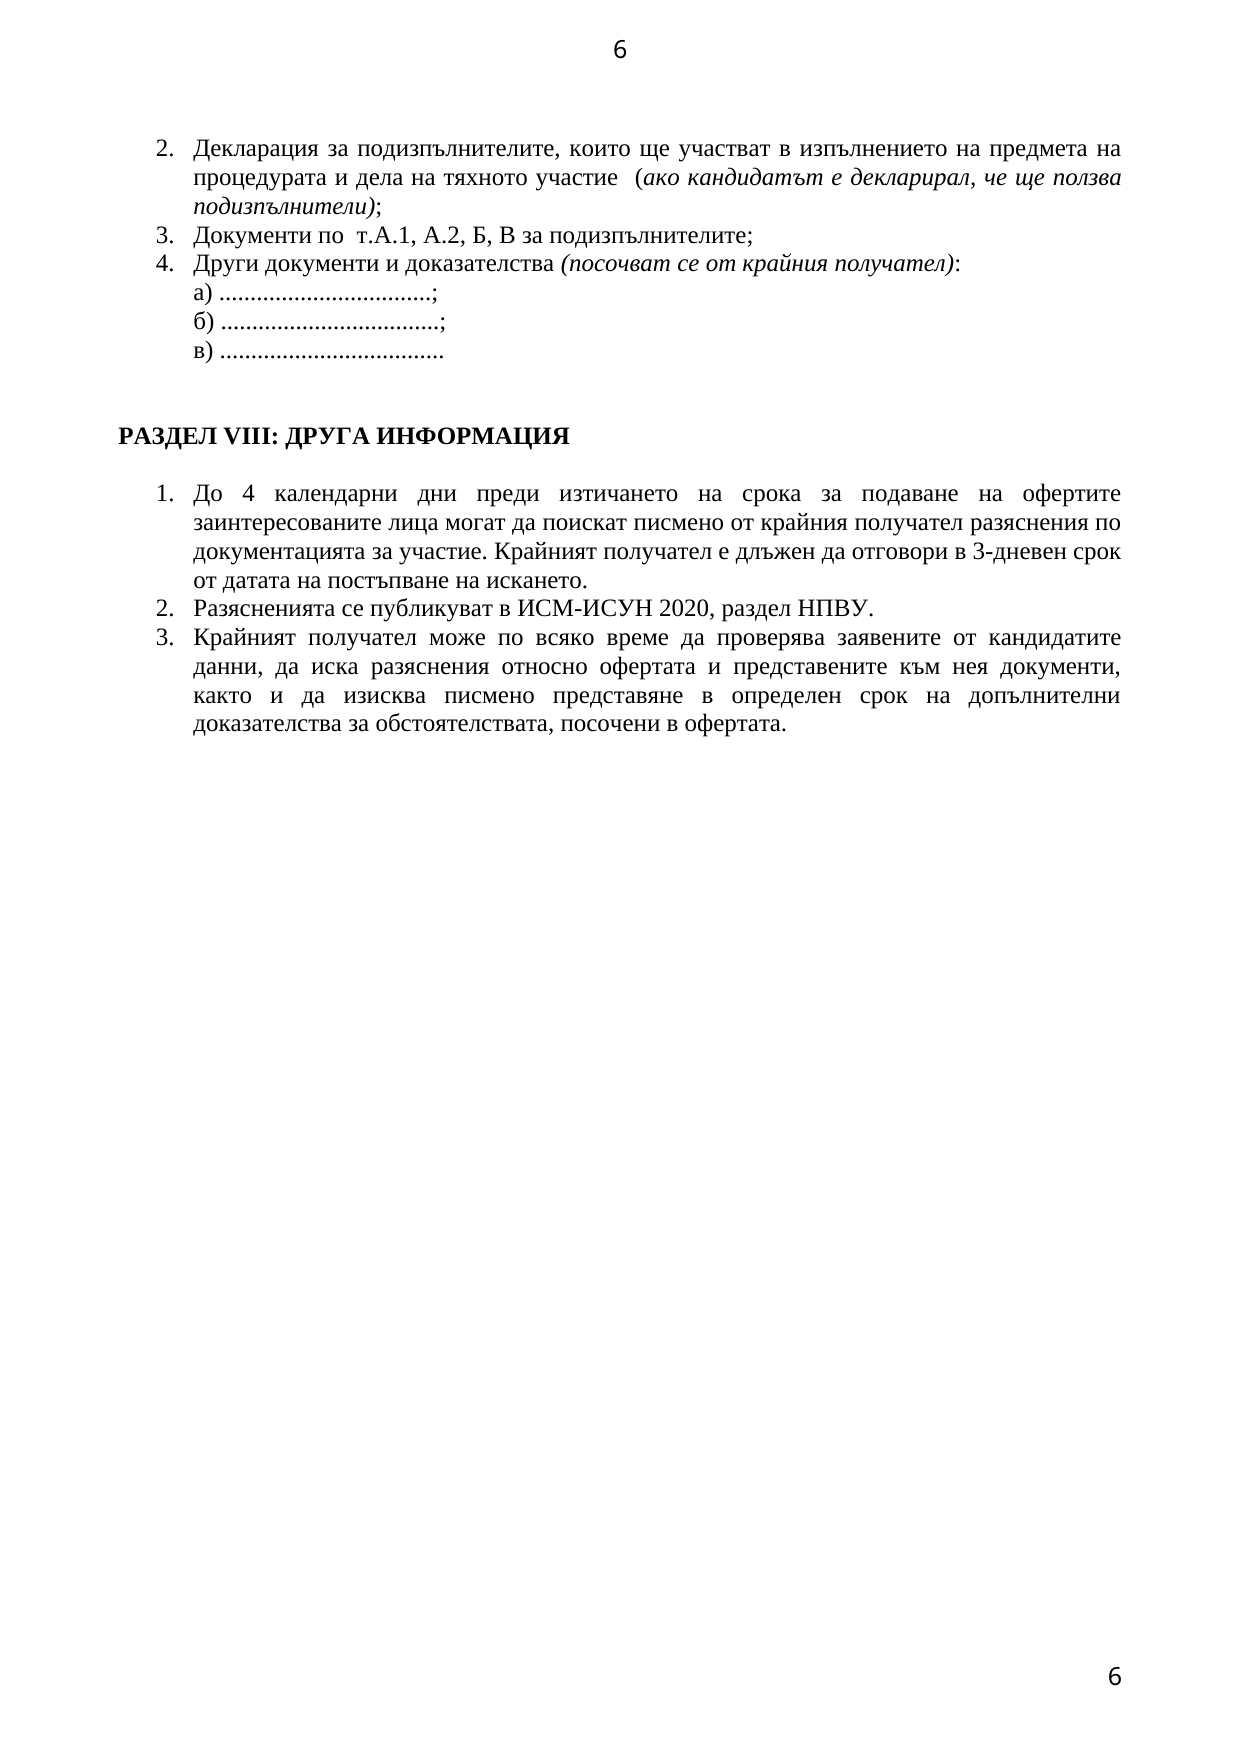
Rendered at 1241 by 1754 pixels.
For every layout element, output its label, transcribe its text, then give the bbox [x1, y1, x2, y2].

list Крайният получател може по всяко време да проверява заявените от кандидатите данни, да иска разяснения относно офертата и представените към нея документи, както и да изисква писмено представяне в определен срок на допълнителни доказателства за обстоятелствата, посочени в офертата. [156, 622, 1122, 737]
list Декларация за подизпълнителите, които ще участват в изпълнението на предмета на процедурата и дела на тяхното участие (ако кандидатът е декларирал, че ще ползва подизпълнители); [156, 133, 1122, 220]
text а) ..................................; [193, 277, 1122, 306]
list Други документи и доказателства (посочват се от крайния получател): [156, 248, 1122, 277]
list До 4 календарни дни преди изтичането на срока за подаване на офертите заинтересованите лица могат да поискат писмено от крайния получател разяснения по документацията за участие. Крайният получател е длъжен да отговори в 3-дневен срок от датата на постъпване на искането. [156, 478, 1122, 593]
text б) ...................................; [193, 306, 1122, 335]
list Разясненията се публикуват в ИСМ-ИСУН 2020, раздел НПВУ. [156, 593, 1122, 622]
text в) .................................... [193, 335, 1122, 363]
text РАЗДЕЛ VІІI: ДРУГА ИНФОРМАЦИЯ [118, 421, 1122, 450]
list Документи по т.А.1, А.2, Б, В за подизпълнителите; [156, 220, 1122, 248]
